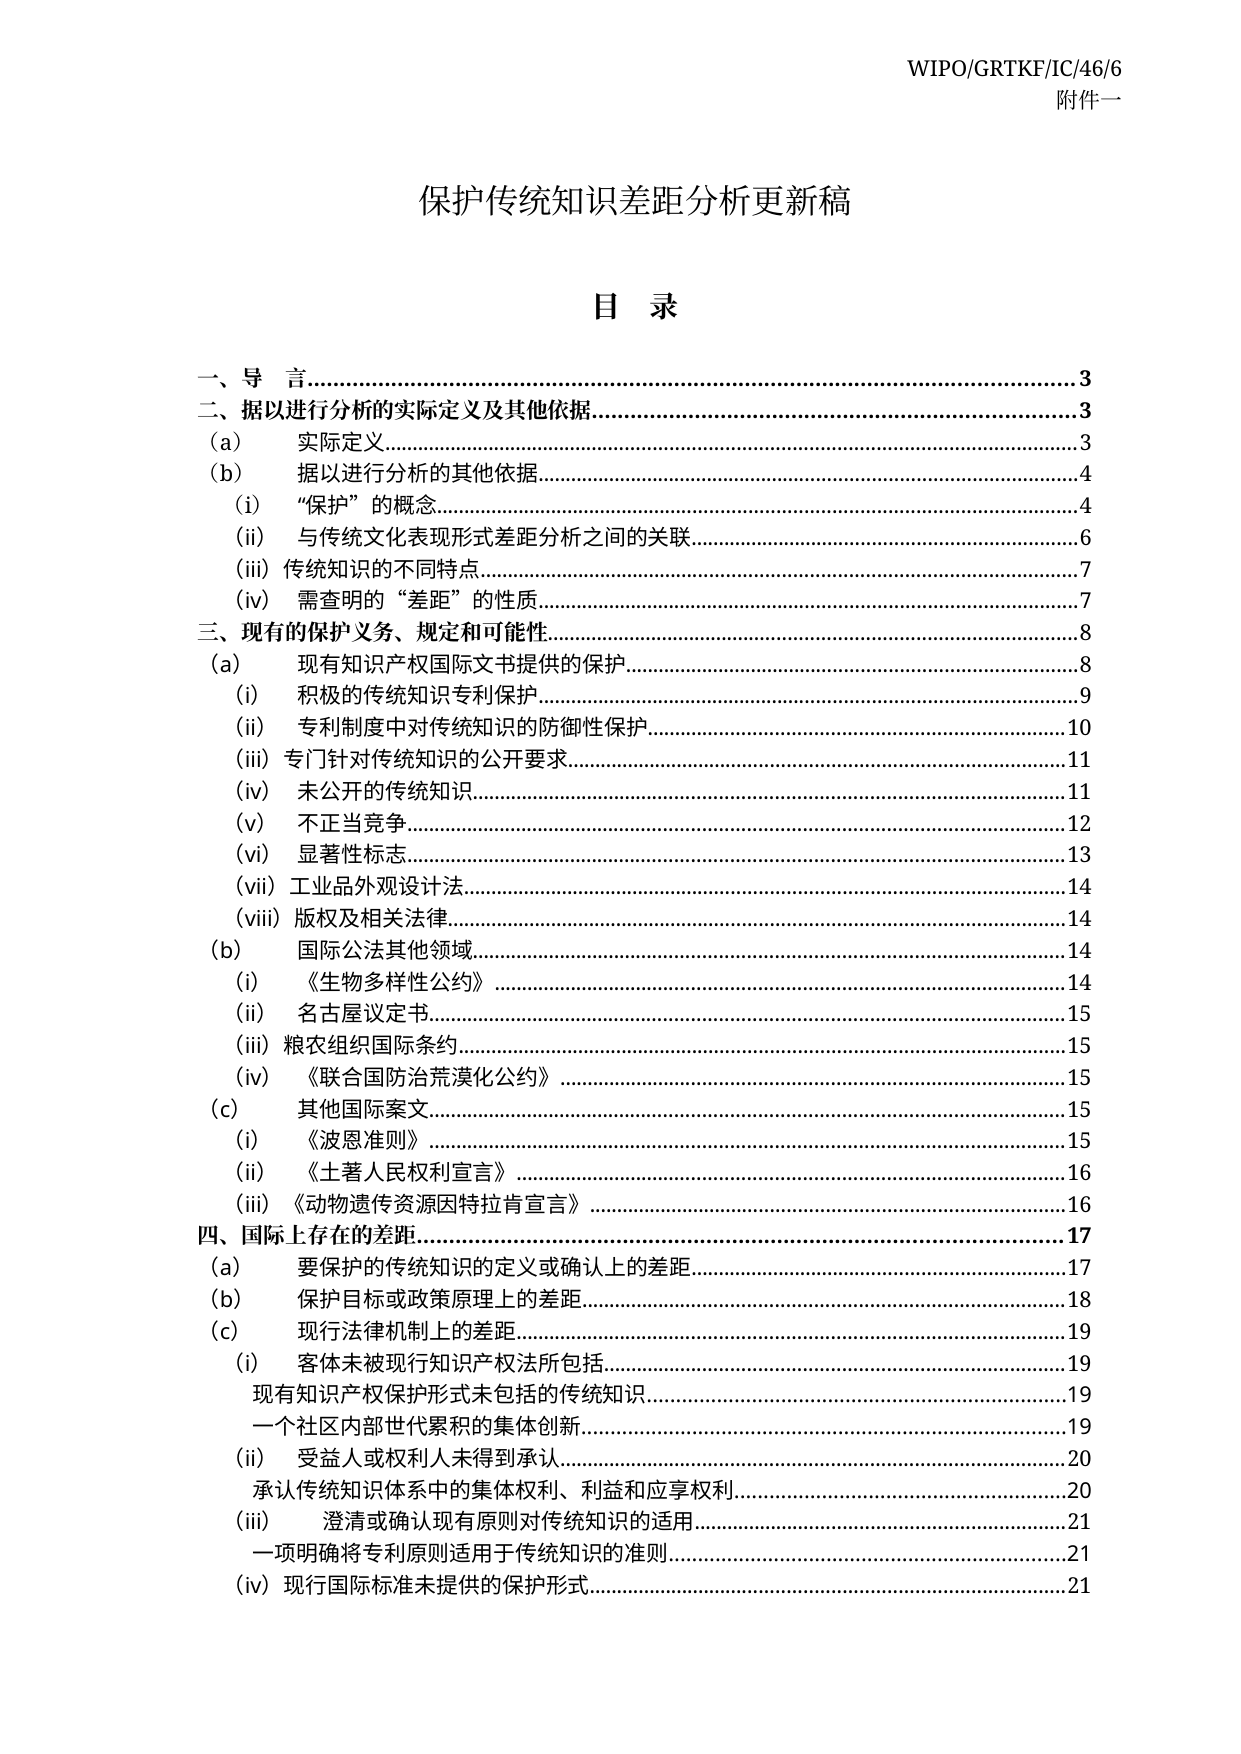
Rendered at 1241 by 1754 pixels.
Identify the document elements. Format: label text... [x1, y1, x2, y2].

text （viii）版权及相关法律 14 [223, 901, 1122, 933]
text （ii） 受益人或权利人未得到承认 20 [223, 1441, 1122, 1473]
text （i） 《波恩准则》 15 [223, 1123, 1122, 1155]
text （c） 其他国际案文 15 [198, 1092, 1122, 1123]
text 一、导 言 3 [198, 361, 1122, 393]
text （i） 客体未被现行知识产权法所包括 19 [223, 1346, 1122, 1377]
text 目 录 [148, 284, 1122, 326]
text （b） 国际公法其他领域 14 [198, 933, 1122, 964]
text （iii）粮农组织国际条约 15 [223, 1028, 1122, 1060]
text （i） “保护”的概念 4 [223, 488, 1122, 520]
text （vii）工业品外观设计法 14 [223, 869, 1122, 901]
text （c） 现行法律机制上的差距 19 [198, 1314, 1122, 1346]
text （ii） 名古屋议定书 15 [223, 996, 1122, 1028]
text （iv） 需查明的“差距”的性质 7 [223, 583, 1122, 615]
text （b） 保护目标或政策原理上的差距 18 [198, 1282, 1122, 1314]
text （ii） 与传统文化表现形式差距分析之间的关联 6 [223, 520, 1122, 552]
text 保护传统知识差距分析更新稿 [148, 175, 1122, 223]
text （b） 据以进行分析的其他依据 4 [198, 456, 1122, 488]
text 现有知识产权保护形式未包括的传统知识 19 [253, 1377, 1122, 1409]
text 承认传统知识体系中的集体权利、利益和应享权利 20 [253, 1473, 1122, 1504]
text （v） 不正当竞争 12 [223, 806, 1122, 837]
text （ii） 《土著人民权利宣言》 16 [223, 1155, 1122, 1187]
text （iv）现行国际标准未提供的保护形式 21 [223, 1568, 1122, 1600]
text 一项明确将专利原则适用于传统知识的准则 21 [253, 1536, 1122, 1568]
text （i） 积极的传统知识专利保护 9 [223, 678, 1122, 710]
text （iv） 《联合国防治荒漠化公约》 15 [223, 1060, 1122, 1092]
text （iv） 未公开的传统知识 11 [223, 774, 1122, 806]
text （a） 要保护的传统知识的定义或确认上的差距 17 [198, 1250, 1122, 1282]
text 一个社区内部世代累积的集体创新 19 [253, 1409, 1122, 1441]
text （iii）传统知识的不同特点 7 [223, 552, 1122, 583]
text （a） 实际定义 3 [198, 424, 1122, 456]
text （a） 现有知识产权国际文书提供的保护 8 [198, 647, 1122, 678]
text （iii）《动物遗传资源因特拉肯宣言》 16 [223, 1187, 1122, 1219]
text （iii） 澄清或确认现有原则对传统知识的适用 21 [223, 1504, 1122, 1536]
text 四、国际上存在的差距 17 [198, 1219, 1122, 1250]
text （i） 《生物多样性公约》 14 [223, 964, 1122, 996]
text （vi） 显著性标志 13 [223, 837, 1122, 869]
text 三、现有的保护义务、规定和可能性 8 [198, 615, 1122, 647]
text （ii） 专利制度中对传统知识的防御性保护 10 [223, 710, 1122, 742]
text 二、据以进行分析的实际定义及其他依据 3 [198, 393, 1122, 424]
text （iii）专门针对传统知识的公开要求 11 [223, 742, 1122, 774]
